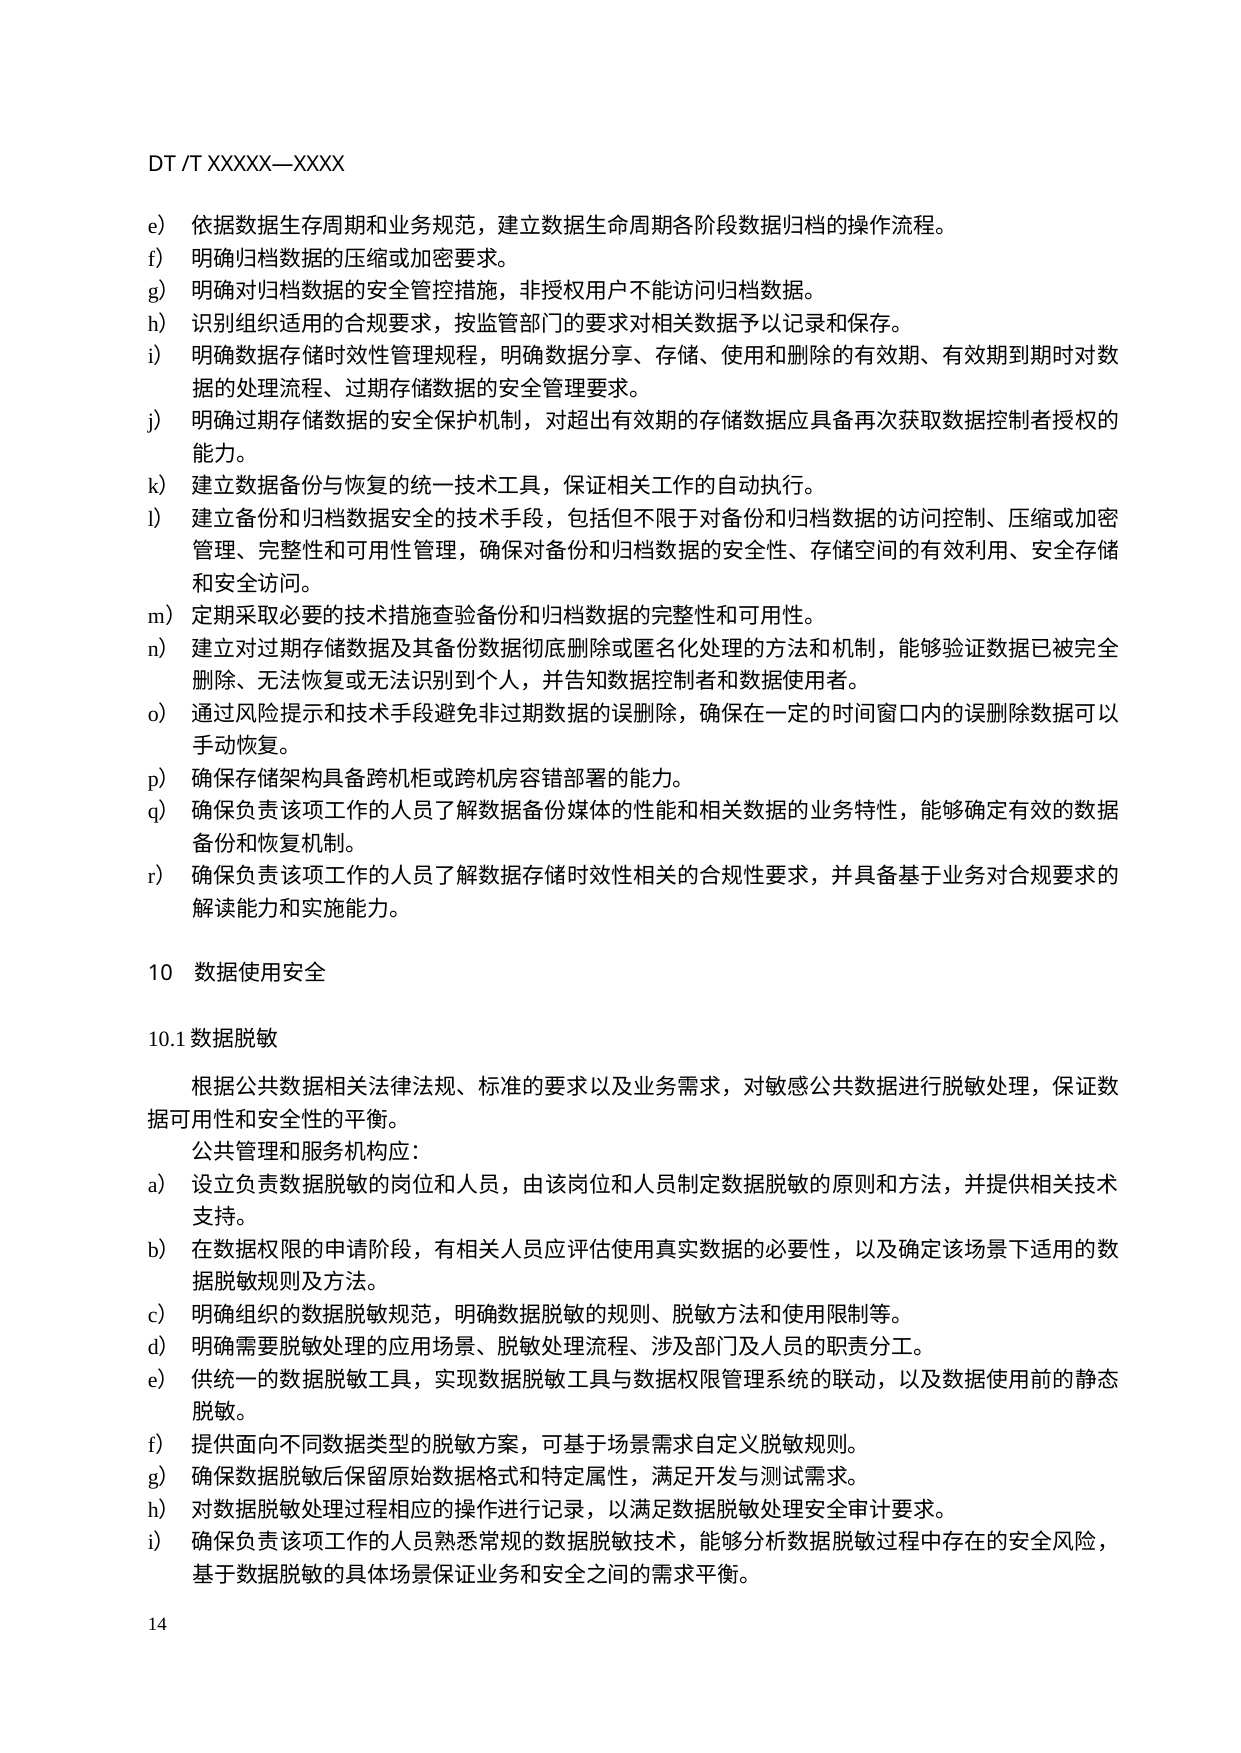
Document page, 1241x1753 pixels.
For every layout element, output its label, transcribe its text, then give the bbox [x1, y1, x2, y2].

list 明确数据存储时效性管理规程，明确数据分享、存储、使用和删除的有效期、有效期到期时对数据的处理流程、过期存储数据的安全管理要求。 [148, 338, 1122, 403]
list 设立负责数据脱敏的岗位和人员，由该岗位和人员制定数据脱敏的原则和方法，并提供相关技术支持。 [148, 1166, 1122, 1231]
list 建立对过期存储数据及其备份数据彻底删除或匿名化处理的方法和机制，能够验证数据已被完全删除、无法恢复或无法识别到个人，并告知数据控制者和数据使用者。 [148, 630, 1122, 695]
list 明确需要脱敏处理的应用场景、脱敏处理流程、涉及部门及人员的职责分工。 [148, 1329, 1122, 1361]
list 明确过期存储数据的安全保护机制，对超出有效期的存储数据应具备再次获取数据控制者授权的能力。 [148, 403, 1122, 468]
list 识别组织适用的合规要求，按监管部门的要求对相关数据予以记录和保存。 [148, 305, 1122, 338]
list 建立备份和归档数据安全的技术手段，包括但不限于对备份和归档数据的访问控制、压缩或加密管理、完整性和可用性管理，确保对备份和归档数据的安全性、存储空间的有效利用、安全存储和安全访问。 [148, 500, 1122, 598]
list 确保负责该项工作的人员了解数据存储时效性相关的合规性要求，并具备基于业务对合规要求的解读能力和实施能力。 [148, 858, 1122, 923]
text 公共管理和服务机构应： [148, 1134, 1122, 1166]
text 根据公共数据相关法律法规、标准的要求以及业务需求，对敏感公共数据进行脱敏处理，保证数据可用性和安全性的平衡。 [148, 1069, 1122, 1134]
list 确保存储架构具备跨机柜或跨机房容错部署的能力。 [148, 760, 1122, 793]
list 明确组织的数据脱敏规范，明确数据脱敏的规则、脱敏方法和使用限制等。 [148, 1296, 1122, 1329]
list 定期采取必要的技术措施查验备份和归档数据的完整性和可用性。 [148, 598, 1122, 630]
list 依据数据生存周期和业务规范，建立数据生命周期各阶段数据归档的操作流程。 [148, 208, 1122, 240]
list 供统一的数据脱敏工具，实现数据脱敏工具与数据权限管理系统的联动，以及数据使用前的静态脱敏。 [148, 1361, 1122, 1426]
list 建立数据备份与恢复的统一技术工具，保证相关工作的自动执行。 [148, 468, 1122, 500]
list 对数据脱敏处理过程相应的操作进行记录，以满足数据脱敏处理安全审计要求。 [148, 1491, 1122, 1524]
list 在数据权限的申请阶段，有相关人员应评估使用真实数据的必要性，以及确定该场景下适用的数据脱敏规则及方法。 [148, 1231, 1122, 1296]
list 确保负责该项工作的人员了解数据备份媒体的性能和相关数据的业务特性，能够确定有效的数据备份和恢复机制。 [148, 793, 1122, 858]
list 明确对归档数据的安全管控措施，非授权用户不能访问归档数据。 [148, 273, 1122, 305]
list 提供面向不同数据类型的脱敏方案，可基于场景需求自定义脱敏规则。 [148, 1426, 1122, 1459]
list 通过风险提示和技术手段避免非过期数据的误删除，确保在一定的时间窗口内的误删除数据可以手动恢复。 [148, 695, 1122, 760]
list 明确归档数据的压缩或加密要求。 [148, 240, 1122, 273]
list 确保负责该项工作的人员熟悉常规的数据脱敏技术，能够分析数据脱敏过程中存在的安全风险，基于数据脱敏的具体场景保证业务和安全之间的需求平衡。 [148, 1524, 1122, 1589]
text 数据使用安全 [148, 955, 1122, 988]
list 确保数据脱敏后保留原始数据格式和特定属性，满足开发与测试需求。 [148, 1459, 1122, 1491]
list 10.1数据脱敏 [148, 1020, 1122, 1053]
